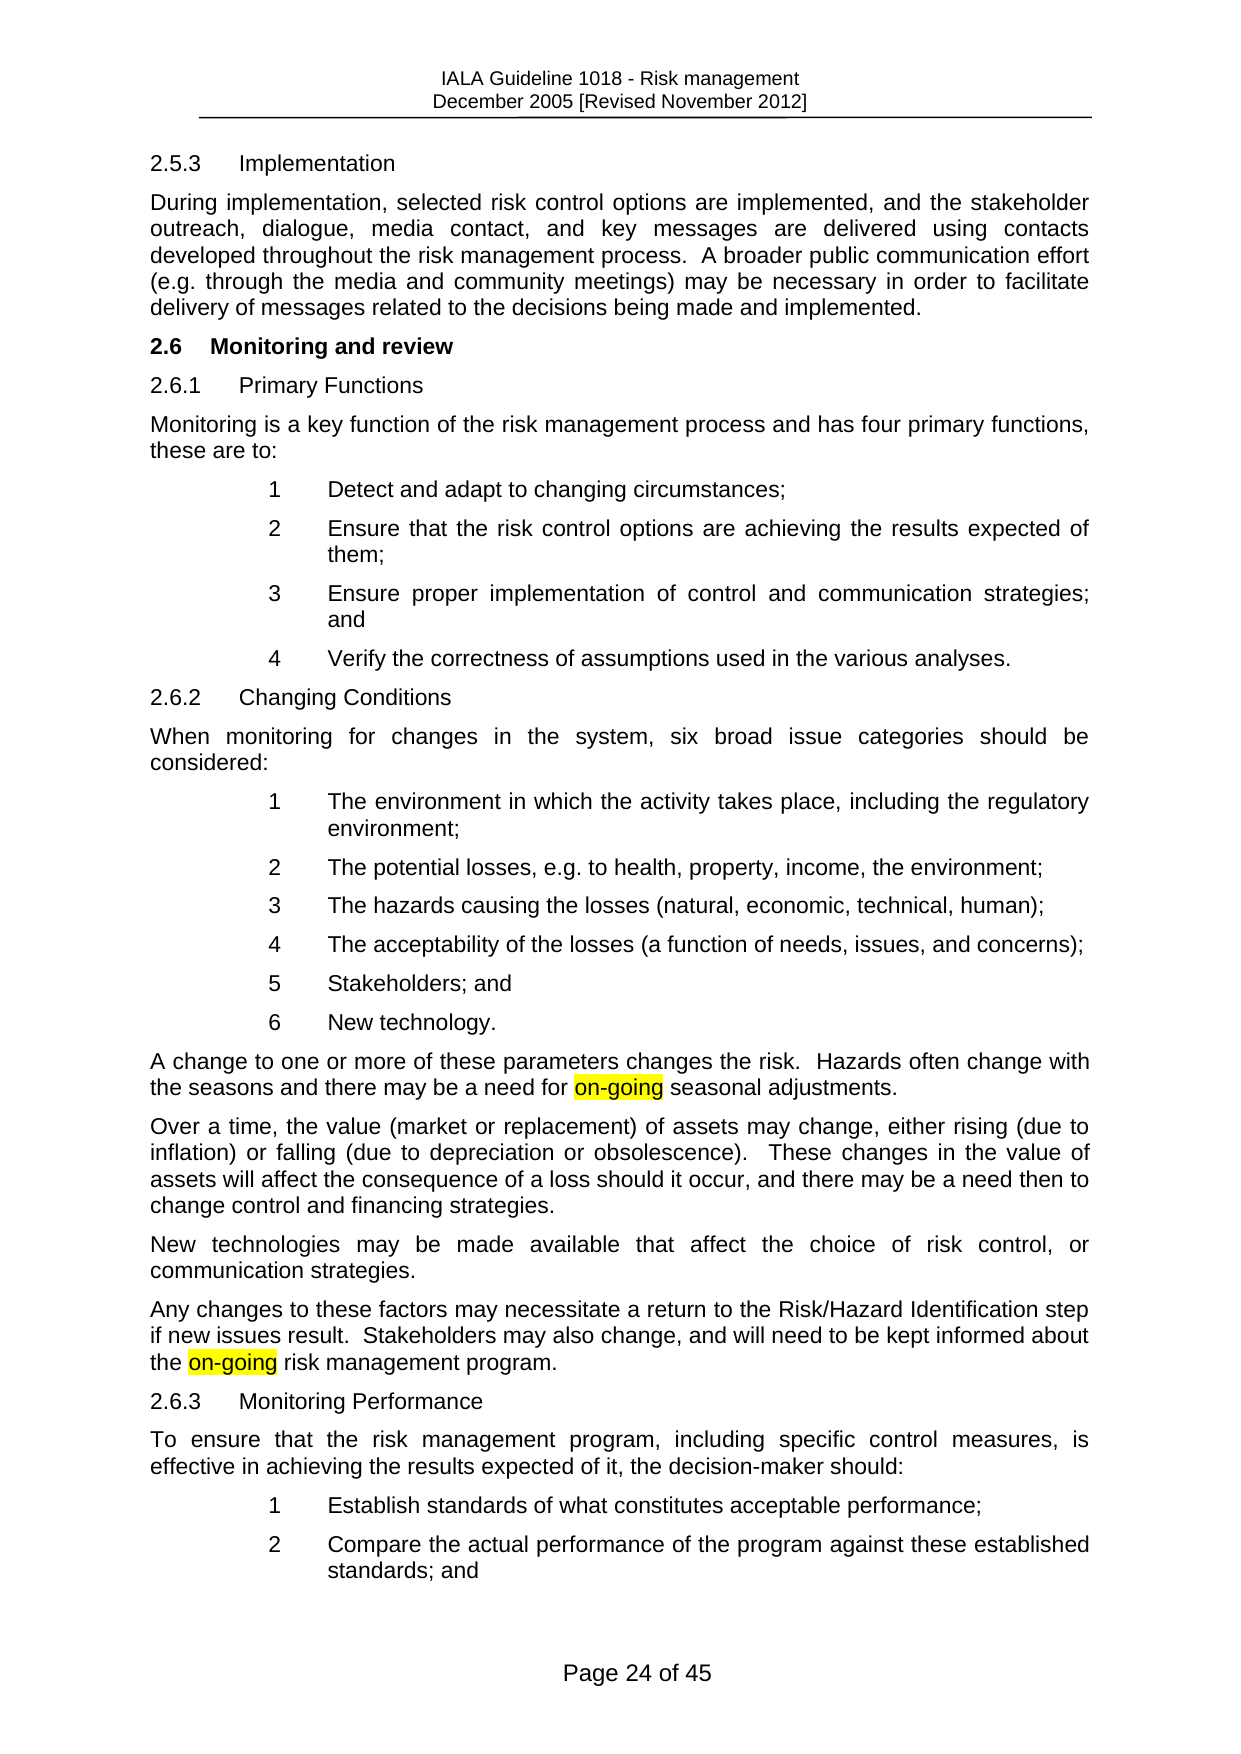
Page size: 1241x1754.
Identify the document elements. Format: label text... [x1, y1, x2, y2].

list The hazards causing the losses (natural, economic, technical, human); [268, 892, 1090, 919]
list The acceptability of the losses (a function of needs, issues, and concerns); [268, 931, 1090, 957]
list The potential losses, e.g. to health, property, income, the environment; [268, 853, 1090, 880]
text To ensure that the risk management program, including specific control measures, is effective in achieving the results expected of it, the decision-maker should: [150, 1426, 1090, 1479]
list Establish standards of what constitutes acceptable performance; [268, 1492, 1090, 1518]
list The environment in which the activity takes place, including the regulatory environment; [268, 788, 1090, 841]
text New technologies may be made available that affect the choice of risk control, or communication strategies. [150, 1231, 1090, 1283]
text A change to one or more of these parameters changes the risk. Hazards often change with the seasons and there may be a need for on-going seasonal adjustments. [150, 1048, 1090, 1100]
subtitle Implementation [150, 150, 1090, 176]
list Ensure proper implementation of control and communication strategies; and [268, 580, 1090, 633]
text Any changes to these factors may necessitate a return to the Risk/Hazard Identification step if new issues result. Stakeholders may also change, and will need to be kept informed about the on-going risk management program. [150, 1296, 1090, 1375]
subtitle Monitoring Performance [150, 1388, 1090, 1414]
subtitle Changing Conditions [150, 684, 1090, 711]
subtitle Monitoring and review [150, 333, 1090, 359]
text Over a time, the value (market or replacement) of assets may change, either rising (due to inflation) or falling (due to depreciation or obsolescence). These changes in the value of assets will affect the consequence of a loss should it occur, and there may be a need then to change control and financing strategies. [150, 1113, 1090, 1218]
list Verify the correctness of assumptions used in the various analyses. [268, 645, 1090, 672]
list Ensure that the risk control options are achieving the results expected of them; [268, 515, 1090, 568]
text When monitoring for changes in the system, six broad issue categories should be considered: [150, 723, 1090, 776]
text During implementation, selected risk control options are implemented, and the stakeholder outreach, dialogue, media contact, and key messages are delivered using contacts developed throughout the risk management process. A broader public communication effort (e.g. through the media and community meetings) may be necessary in order to facilitate delivery of messages related to the decisions being made and implemented. [150, 189, 1090, 321]
list Compare the actual performance of the program against these established standards; and [268, 1531, 1090, 1583]
subtitle Primary Functions [150, 372, 1090, 398]
list Stakeholders; and [268, 970, 1090, 996]
list New technology. [268, 1009, 1090, 1035]
list Detect and adapt to changing circumstances; [268, 476, 1090, 502]
text Monitoring is a key function of the risk management process and has four primary functions, these are to: [150, 411, 1090, 463]
